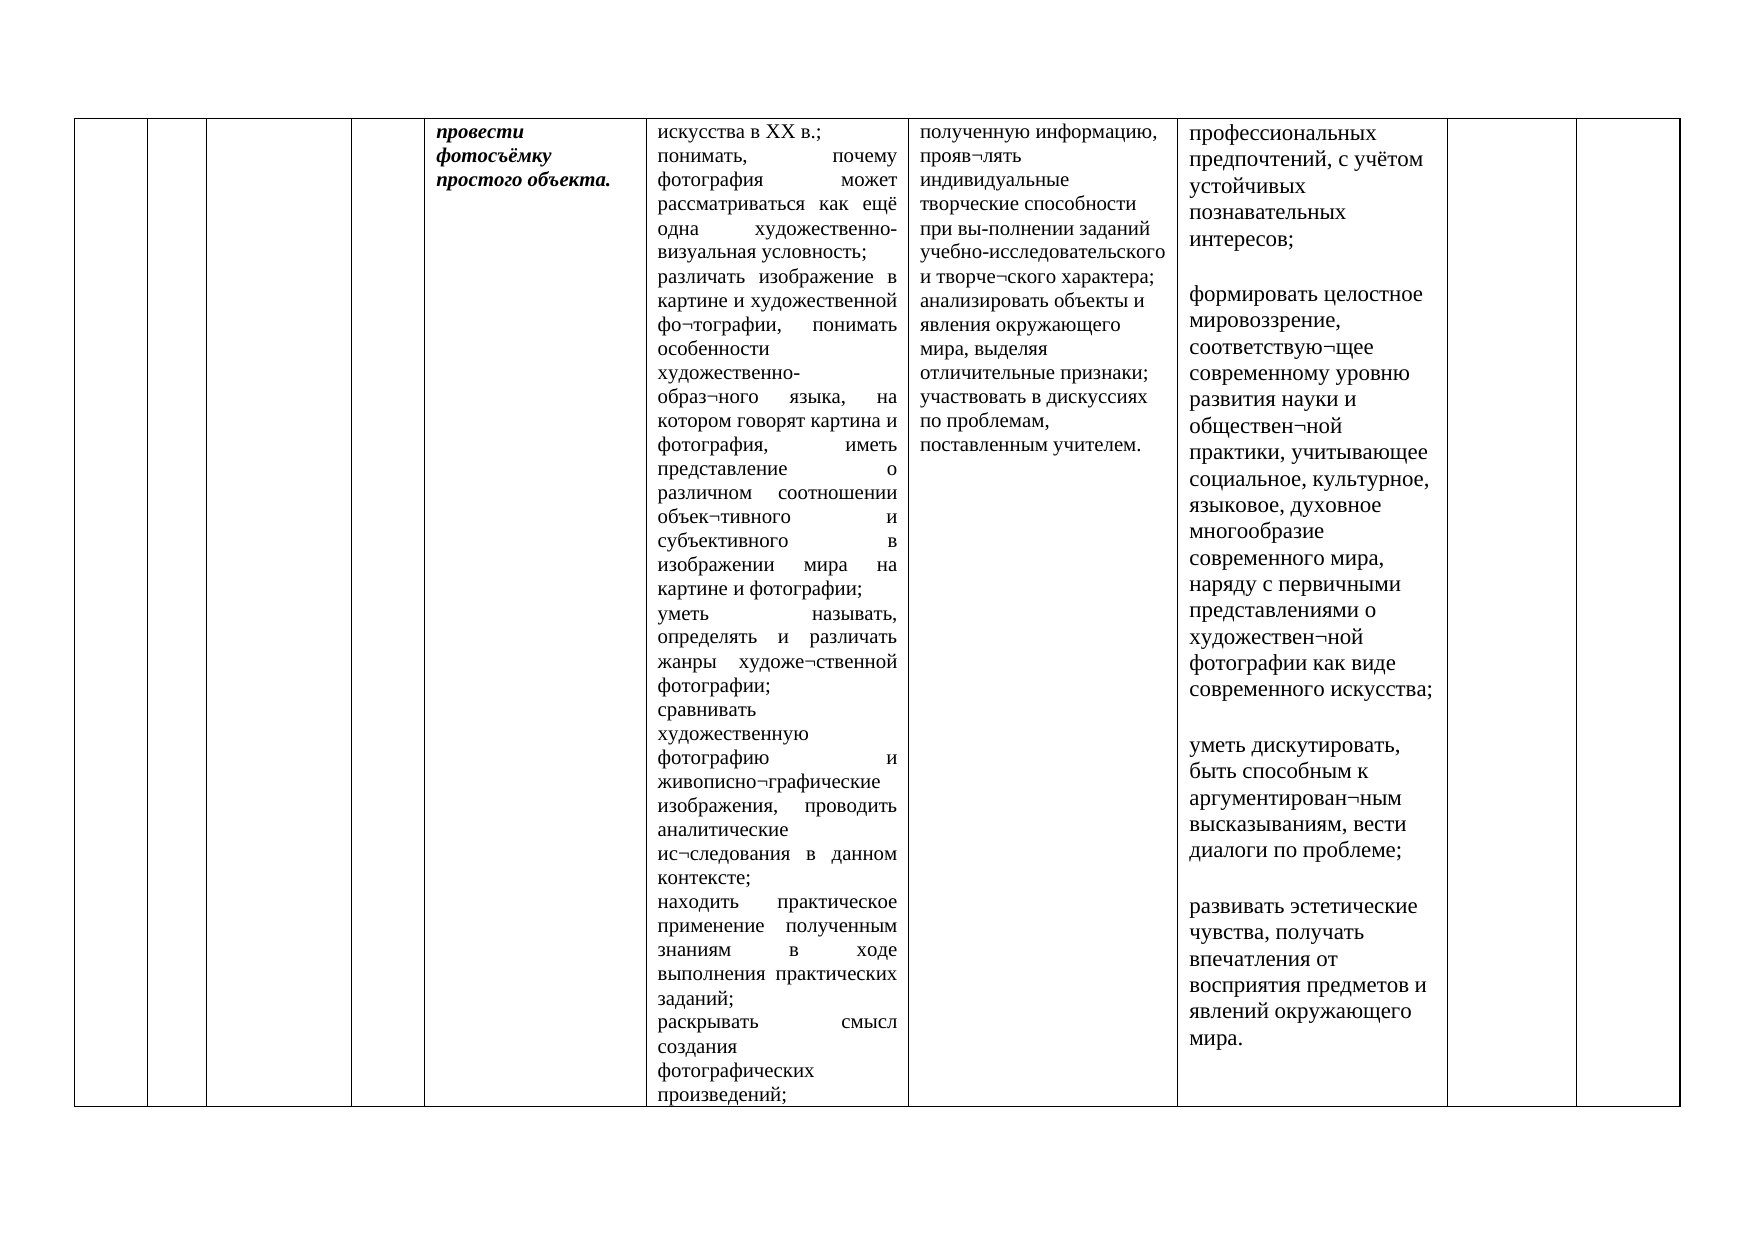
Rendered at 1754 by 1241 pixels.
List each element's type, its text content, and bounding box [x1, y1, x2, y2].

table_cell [207, 119, 351, 1106]
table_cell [1178, 119, 1447, 1106]
table_cell [75, 119, 147, 1106]
table_cell 1 [352, 119, 424, 1106]
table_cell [909, 119, 1177, 1106]
table_cell [148, 119, 206, 1106]
table_cell [1577, 119, 1679, 1106]
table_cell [425, 119, 646, 1106]
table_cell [1448, 119, 1576, 1106]
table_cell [647, 119, 908, 1106]
